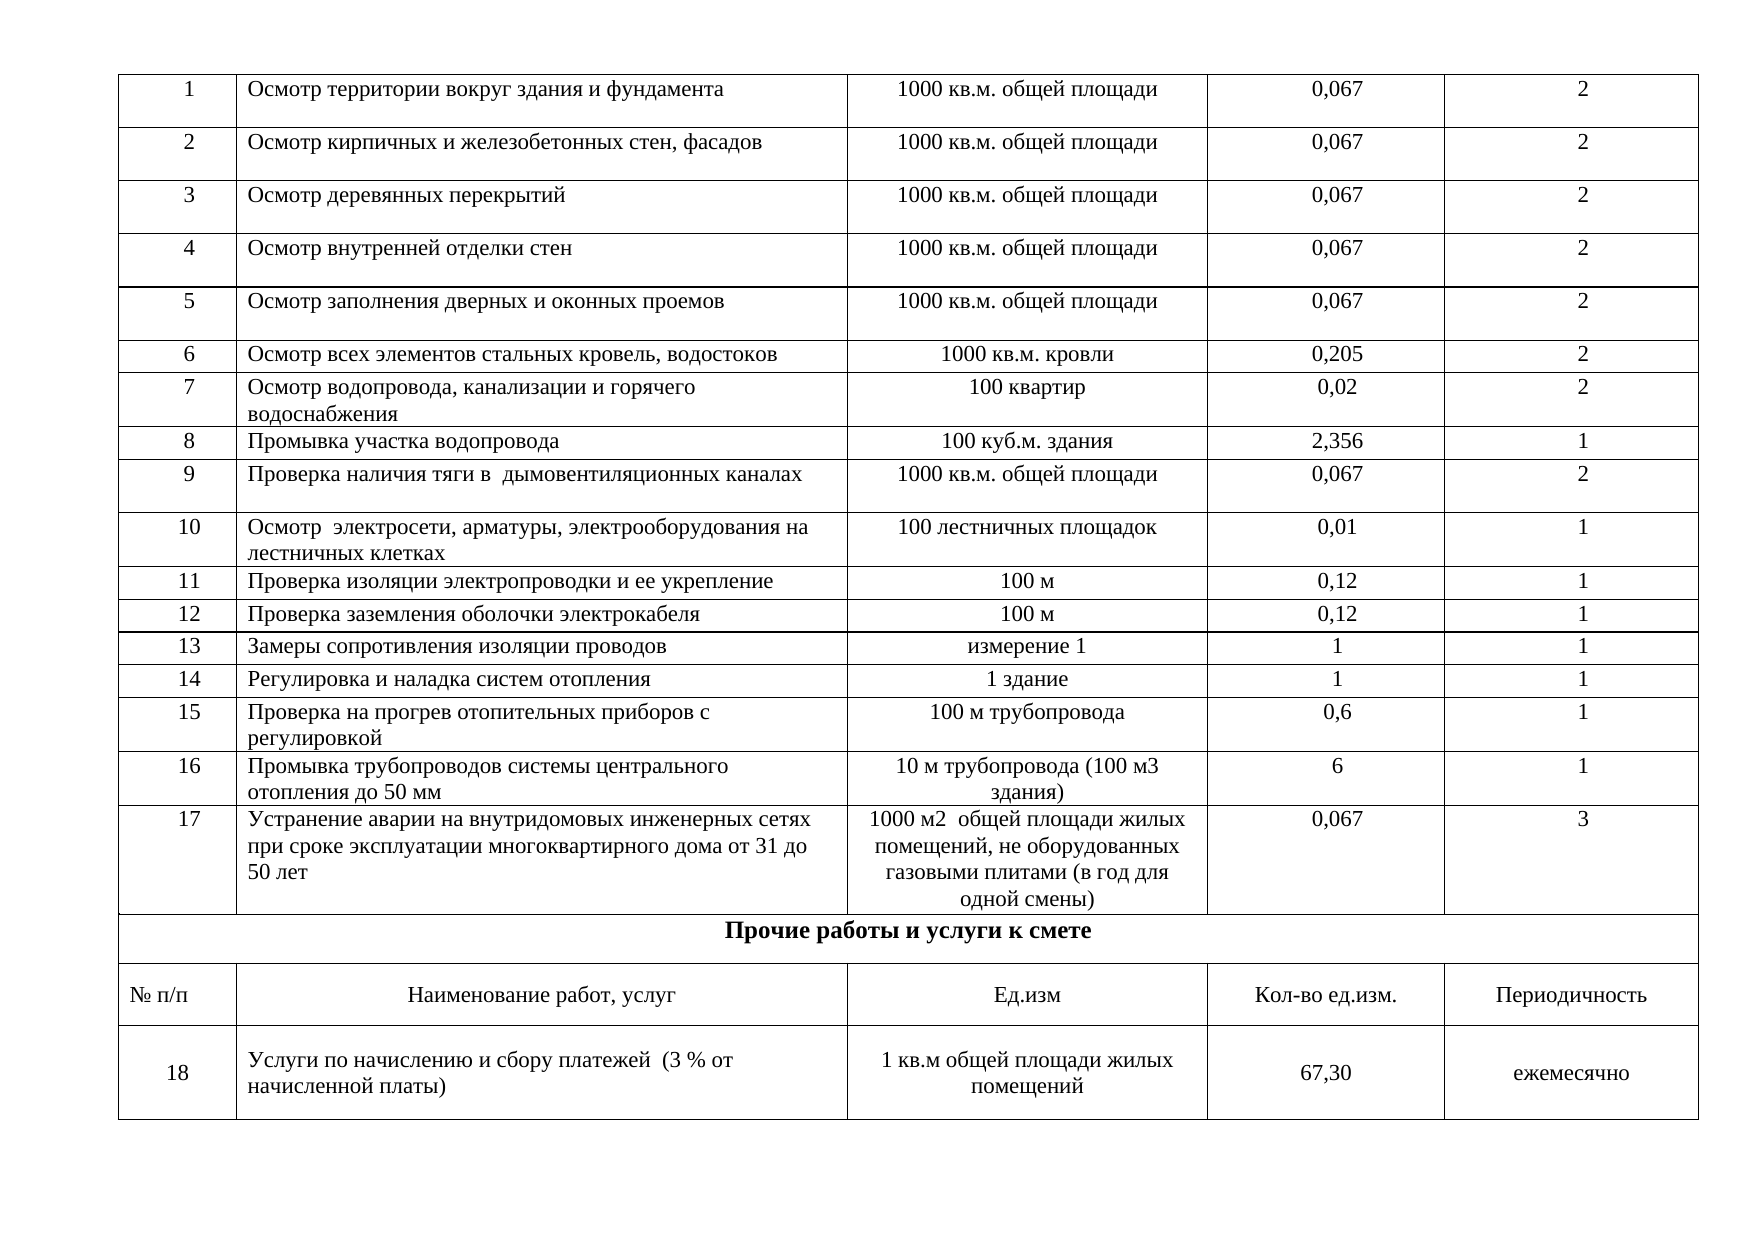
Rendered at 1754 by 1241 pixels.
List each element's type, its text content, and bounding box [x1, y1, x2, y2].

table_cell 100 куб.м. здания [848, 427, 1207, 459]
table_cell 1 [1445, 513, 1698, 566]
table_cell Осмотр электросети, арматуры, электрооборудования на лестничных клетках [237, 513, 847, 566]
table_cell Наименование работ, услуг [237, 964, 847, 1025]
table_cell 5 [119, 288, 236, 339]
table_cell Осмотр всех элементов стальных кровель, водостоков [237, 341, 847, 372]
table_cell 10 [119, 513, 236, 566]
table_cell 0,067 [1208, 181, 1444, 233]
table_cell Промывка участка водопровода [237, 427, 847, 459]
table_cell Осмотр деревянных перекрытий [237, 181, 847, 233]
table_cell 3 [119, 181, 236, 233]
table_cell 0,067 [1208, 288, 1444, 339]
table_cell 1 [1445, 665, 1698, 697]
table_cell измерение 1 [848, 633, 1207, 664]
table_cell 9 [119, 460, 236, 512]
table_cell Ед.изм [848, 964, 1207, 1025]
table_cell 0,6 [1208, 698, 1444, 751]
table_cell 67,30 [1208, 1026, 1444, 1119]
table_cell 2 [1445, 288, 1698, 339]
table_cell 1000 м2 общей площади жилых помещений, не оборудованных газовыми плитами (в год для одной смены) [848, 806, 1207, 914]
table_cell 0,12 [1208, 600, 1444, 631]
table_cell Осмотр кирпичных и железобетонных стен, фасадов [237, 128, 847, 180]
table_cell 2 [1445, 460, 1698, 512]
table_cell Кол-во ед.изм. [1208, 964, 1444, 1025]
table_cell 7 [119, 373, 236, 426]
table_cell 2 [1445, 234, 1698, 286]
table_cell 2 [119, 128, 236, 180]
table_cell 2,356 [1208, 427, 1444, 459]
table_cell 0,067 [1208, 75, 1444, 127]
table_cell Проверка изоляции электропроводки и ее укрепление [237, 567, 847, 598]
table_cell 1000 кв.м. общей площади [848, 181, 1207, 233]
table_cell Осмотр внутренней отделки стен [237, 234, 847, 286]
table_cell ежемесячно [1445, 1026, 1698, 1119]
table_cell 0,067 [1208, 806, 1444, 914]
table_cell 12 [119, 600, 236, 631]
table_cell 1000 кв.м. общей площади [848, 75, 1207, 127]
table_cell 0,01 [1208, 513, 1444, 566]
table_cell Периодичность [1445, 964, 1698, 1025]
table_cell 2 [1445, 128, 1698, 180]
table_cell 0,067 [1208, 128, 1444, 180]
table_cell 14 [119, 665, 236, 697]
table_cell 1 кв.м общей площади жилых помещений [848, 1026, 1207, 1119]
table_cell 1000 кв.м. общей площади [848, 234, 1207, 286]
table_cell 2 [1445, 373, 1698, 426]
table_cell 1 [1445, 633, 1698, 664]
table_cell 3 [1445, 806, 1698, 914]
table_cell 1 [1445, 427, 1698, 459]
table_cell Устранение аварии на внутридомовых инженерных сетях при сроке эксплуатации многоквартирного дома от 31 до 50 лет [237, 806, 847, 914]
table_cell Проверка заземления оболочки электрокабеля [237, 600, 847, 631]
table_cell 0,02 [1208, 373, 1444, 426]
table_cell 1000 кв.м. общей площади [848, 128, 1207, 180]
table_cell 1 [1208, 633, 1444, 664]
table_cell 8 [119, 427, 236, 459]
table_cell Промывка трубопроводов системы центрального отопления до 50 мм [237, 752, 847, 804]
table_cell 1000 кв.м. общей площади [848, 460, 1207, 512]
table_cell 1 [1445, 600, 1698, 631]
table_cell Регулировка и наладка систем отопления [237, 665, 847, 697]
table_cell 1 [1445, 698, 1698, 751]
table_cell Проверка наличия тяги в дымовентиляционных каналах [237, 460, 847, 512]
table_cell 100 лестничных площадок [848, 513, 1207, 566]
table_cell 0,12 [1208, 567, 1444, 598]
table_cell 1000 кв.м. общей площади [848, 288, 1207, 339]
table_cell № п/п [119, 964, 236, 1025]
table_cell 6 [119, 341, 236, 372]
table_cell Осмотр территории вокруг здания и фундамента [237, 75, 847, 127]
table_cell 100 м трубопровода [848, 698, 1207, 751]
table_cell 2 [1445, 341, 1698, 372]
table_cell 16 [119, 752, 236, 804]
table_cell Проверка на прогрев отопительных приборов с регулировкой [237, 698, 847, 751]
table_cell Прочие работы и услуги к смете [119, 915, 1698, 963]
table_cell 0,067 [1208, 234, 1444, 286]
table_cell 2 [1445, 75, 1698, 127]
table_cell 13 [119, 633, 236, 664]
table_cell 1 [1445, 567, 1698, 598]
table_cell 1 [1208, 665, 1444, 697]
table_cell 100 квартир [848, 373, 1207, 426]
table_cell Осмотр заполнения дверных и оконных проемов [237, 288, 847, 339]
table_cell 6 [1208, 752, 1444, 804]
table_cell 11 [119, 567, 236, 598]
table_cell Осмотр водопровода, канализации и горячего водоснабжения [237, 373, 847, 426]
table_cell 17 [119, 806, 236, 914]
table_cell 1 [119, 75, 236, 127]
table_cell 1000 кв.м. кровли [848, 341, 1207, 372]
table_cell 18 [119, 1026, 236, 1119]
table_cell Услуги по начислению и сбору платежей (3 % от начисленной платы) [237, 1026, 847, 1119]
table_cell 100 м [848, 600, 1207, 631]
table_cell 1 [1445, 752, 1698, 804]
table_cell 100 м [848, 567, 1207, 598]
table_cell 0,067 [1208, 460, 1444, 512]
table_cell 15 [119, 698, 236, 751]
table_cell 2 [1445, 181, 1698, 233]
table_cell 4 [119, 234, 236, 286]
table_cell 0,205 [1208, 341, 1444, 372]
table_cell 10 м трубопровода (100 м3 здания) [848, 752, 1207, 804]
table_cell 1 здание [848, 665, 1207, 697]
table_cell Замеры сопротивления изоляции проводов [237, 633, 847, 664]
